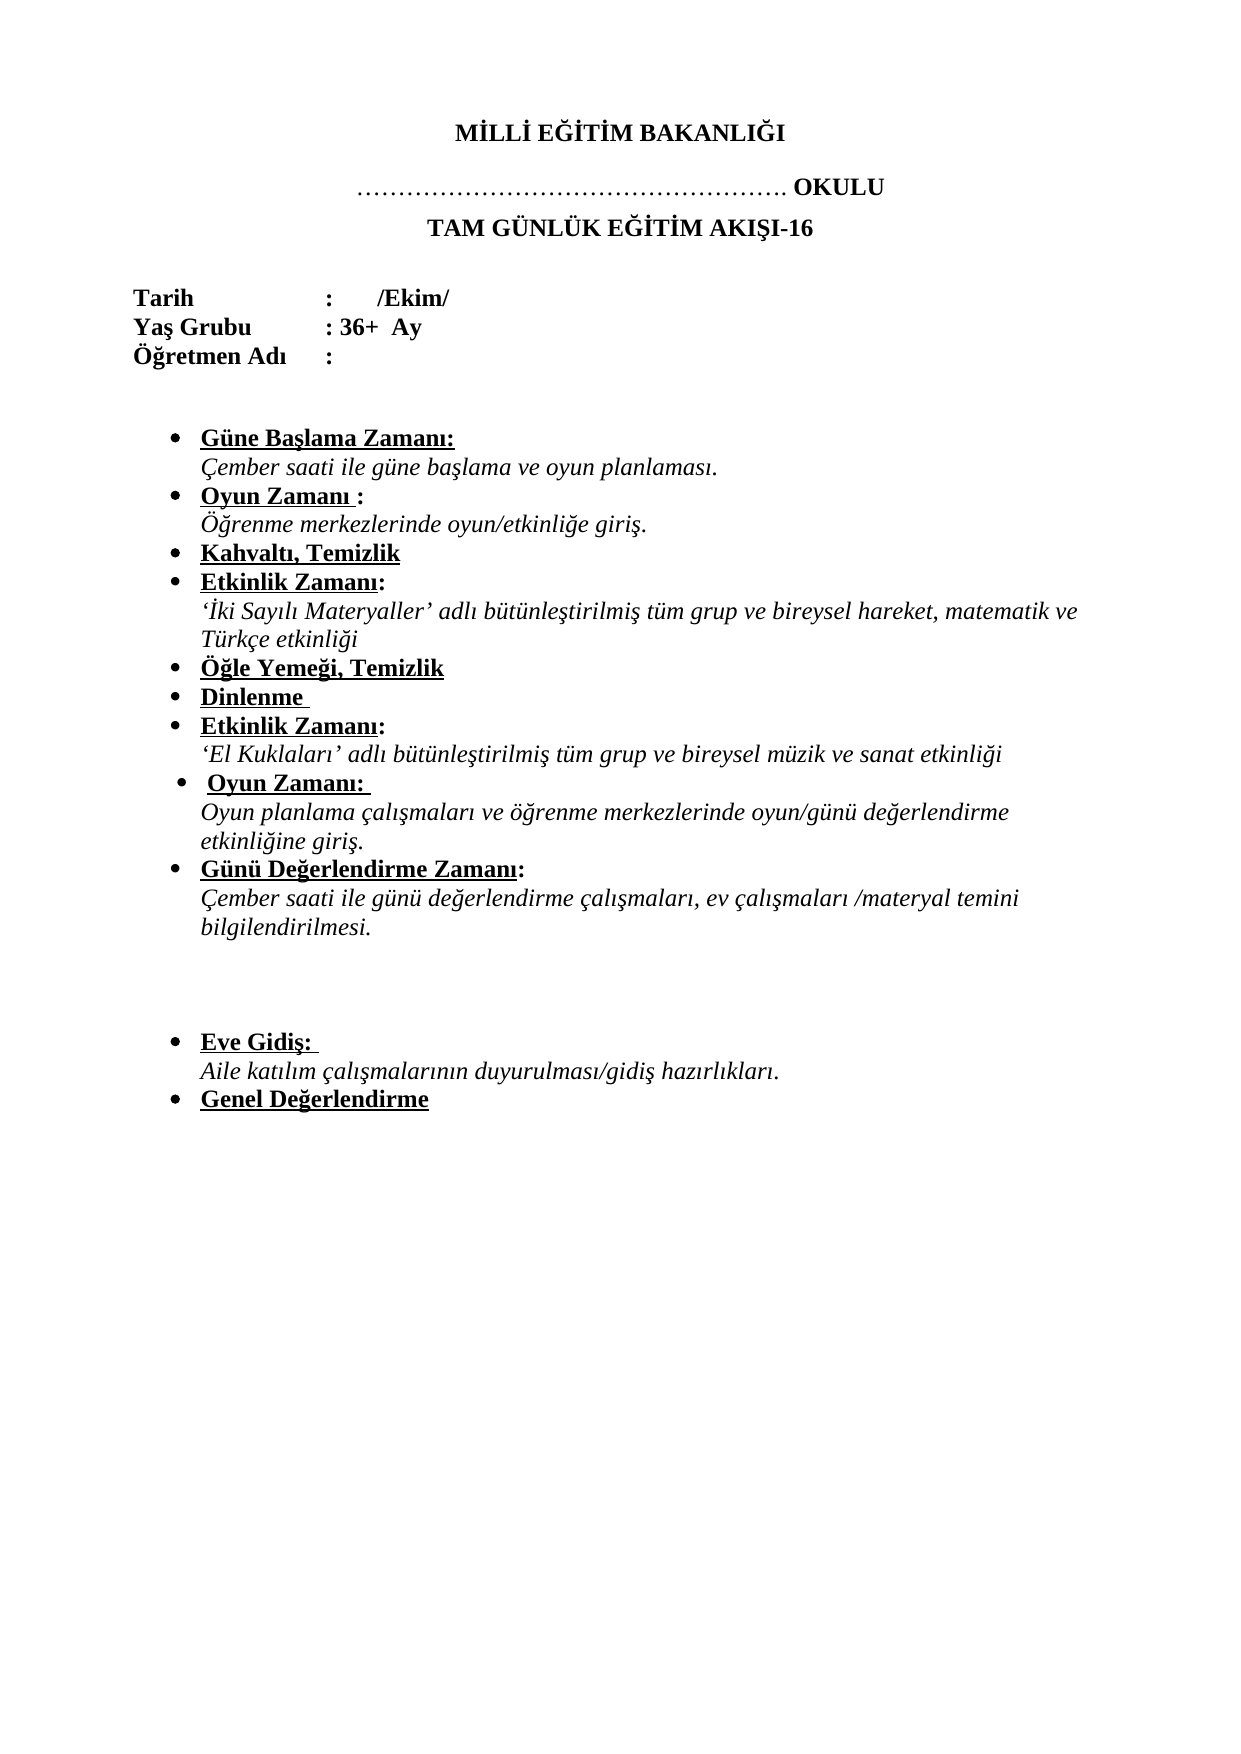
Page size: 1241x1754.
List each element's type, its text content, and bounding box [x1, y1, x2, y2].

text Tarih : /Ekim/ [133, 283, 1092, 312]
list Dinlenme [171, 682, 1070, 711]
list Eve Gidiş: [171, 1027, 1070, 1056]
list Oyun Zamanı : [171, 481, 1070, 509]
text TAM GÜNLÜK EĞİTİM AKIŞI-16 [148, 213, 1092, 242]
list Öğle Yemeği, Temizlik [171, 653, 1070, 682]
text ‘El Kuklaları’ adlı bütünleştirilmiş tüm grup ve bireysel müzik ve sanat etkinliği [200, 739, 1092, 768]
text ‘İki Sayılı Materyaller’ adlı bütünleştirilmiş tüm grup ve bireysel hareket, matematik ve Türkçe etkinliği [200, 596, 1092, 653]
list Etkinlik Zamanı: [171, 567, 1070, 596]
list Aile katılım çalışmalarının duyurulması/gidiş hazırlıkları. [200, 1056, 1070, 1084]
list Oyun Zamanı: [177, 768, 1070, 797]
list Çember saati ile günü değerlendirme çalışmaları, ev çalışmaları /materyal temini bilgilendirilmesi. [200, 883, 1070, 941]
text Yaş Grubu : 36+ Ay [133, 312, 1092, 341]
text ……………………………………………. OKULU [148, 172, 1092, 201]
text MİLLİ EĞİTİM BAKANLIĞI [148, 118, 1092, 147]
text Öğretmen Adı : [133, 341, 1092, 369]
list Güne Başlama Zamanı: [171, 423, 1070, 452]
list Öğrenme merkezlerinde oyun/etkinliğe giriş. [200, 509, 1070, 538]
list Günü Değerlendirme Zamanı: [171, 854, 1070, 883]
list Etkinlik Zamanı: [171, 711, 1070, 739]
list Kahvaltı, Temizlik [171, 538, 1070, 567]
list Oyun planlama çalışmaları ve öğrenme merkezlerinde oyun/günü değerlendirme etkinliğine giriş. [200, 797, 1070, 854]
list Genel Değerlendirme [171, 1084, 1070, 1113]
list Çember saati ile güne başlama ve oyun planlaması. [200, 452, 1070, 481]
